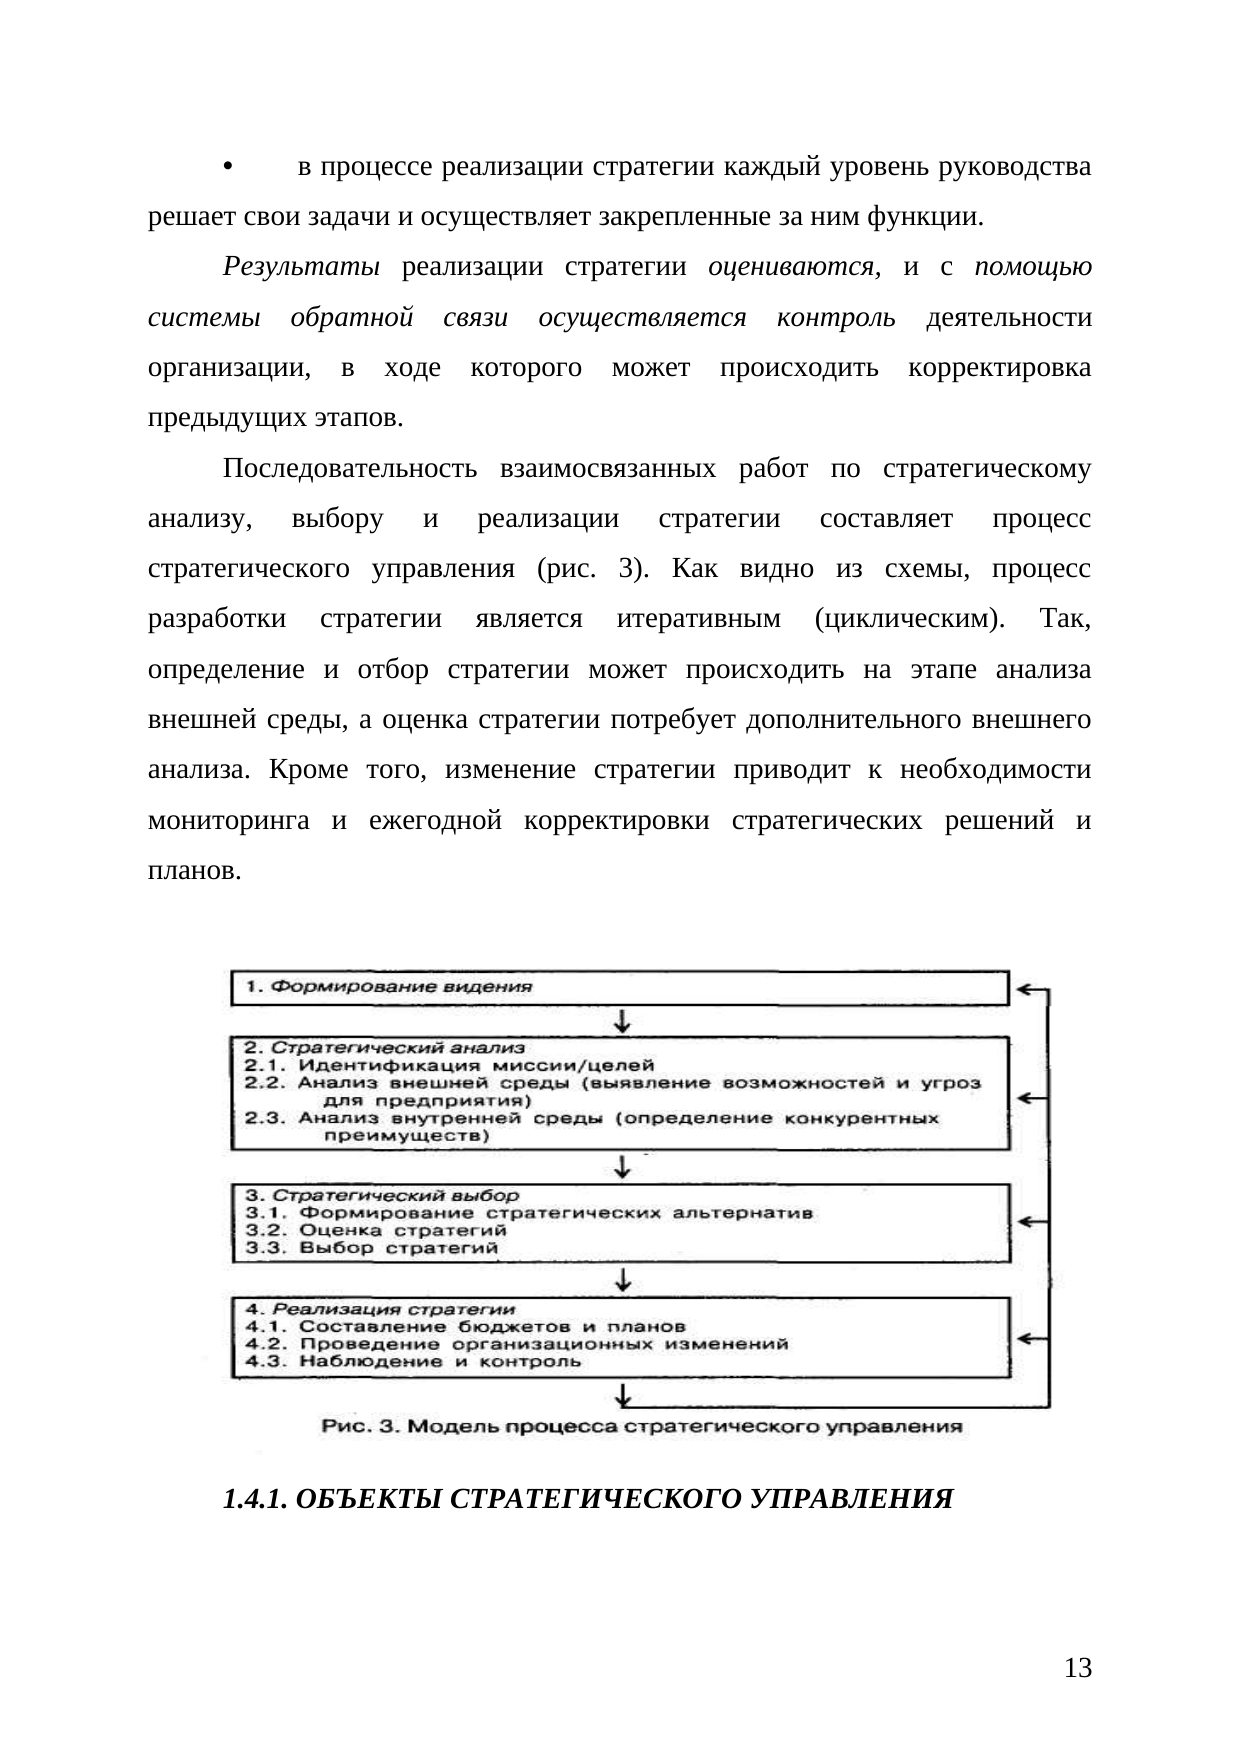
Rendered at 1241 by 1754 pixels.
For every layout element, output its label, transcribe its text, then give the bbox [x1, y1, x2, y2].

text Результаты реализации стратегии оцениваются, и с помощью системы обратной связи осуществляется контроль деятельности организации, в ходе которого может происходить корректировка предыдущих этапов. [148, 248, 1092, 433]
text Последовательность взаимосвязанных работ по стратегическому анализу, выбору и реализации стратегии составляет процесс стратегического управления (рис. 3). Как видно из схемы, процесс разработки стратегии является итеративным (циклическим). Так, определение и отбор стратегии может происходить на этапе анализа внешней среды, а оценка стратегии потребует дополнительного внешнего анализа. Кроме того, изменение стратегии приводит к необходимости мониторинга и ежегодной корректировки стратегических решений и планов. [148, 450, 1092, 886]
list в процессе реализации стратегии каждый уровень руководства решает свои задачи и осуществляет закрепленные за ним функции. [148, 148, 1092, 232]
picture [195, 959, 1082, 1455]
